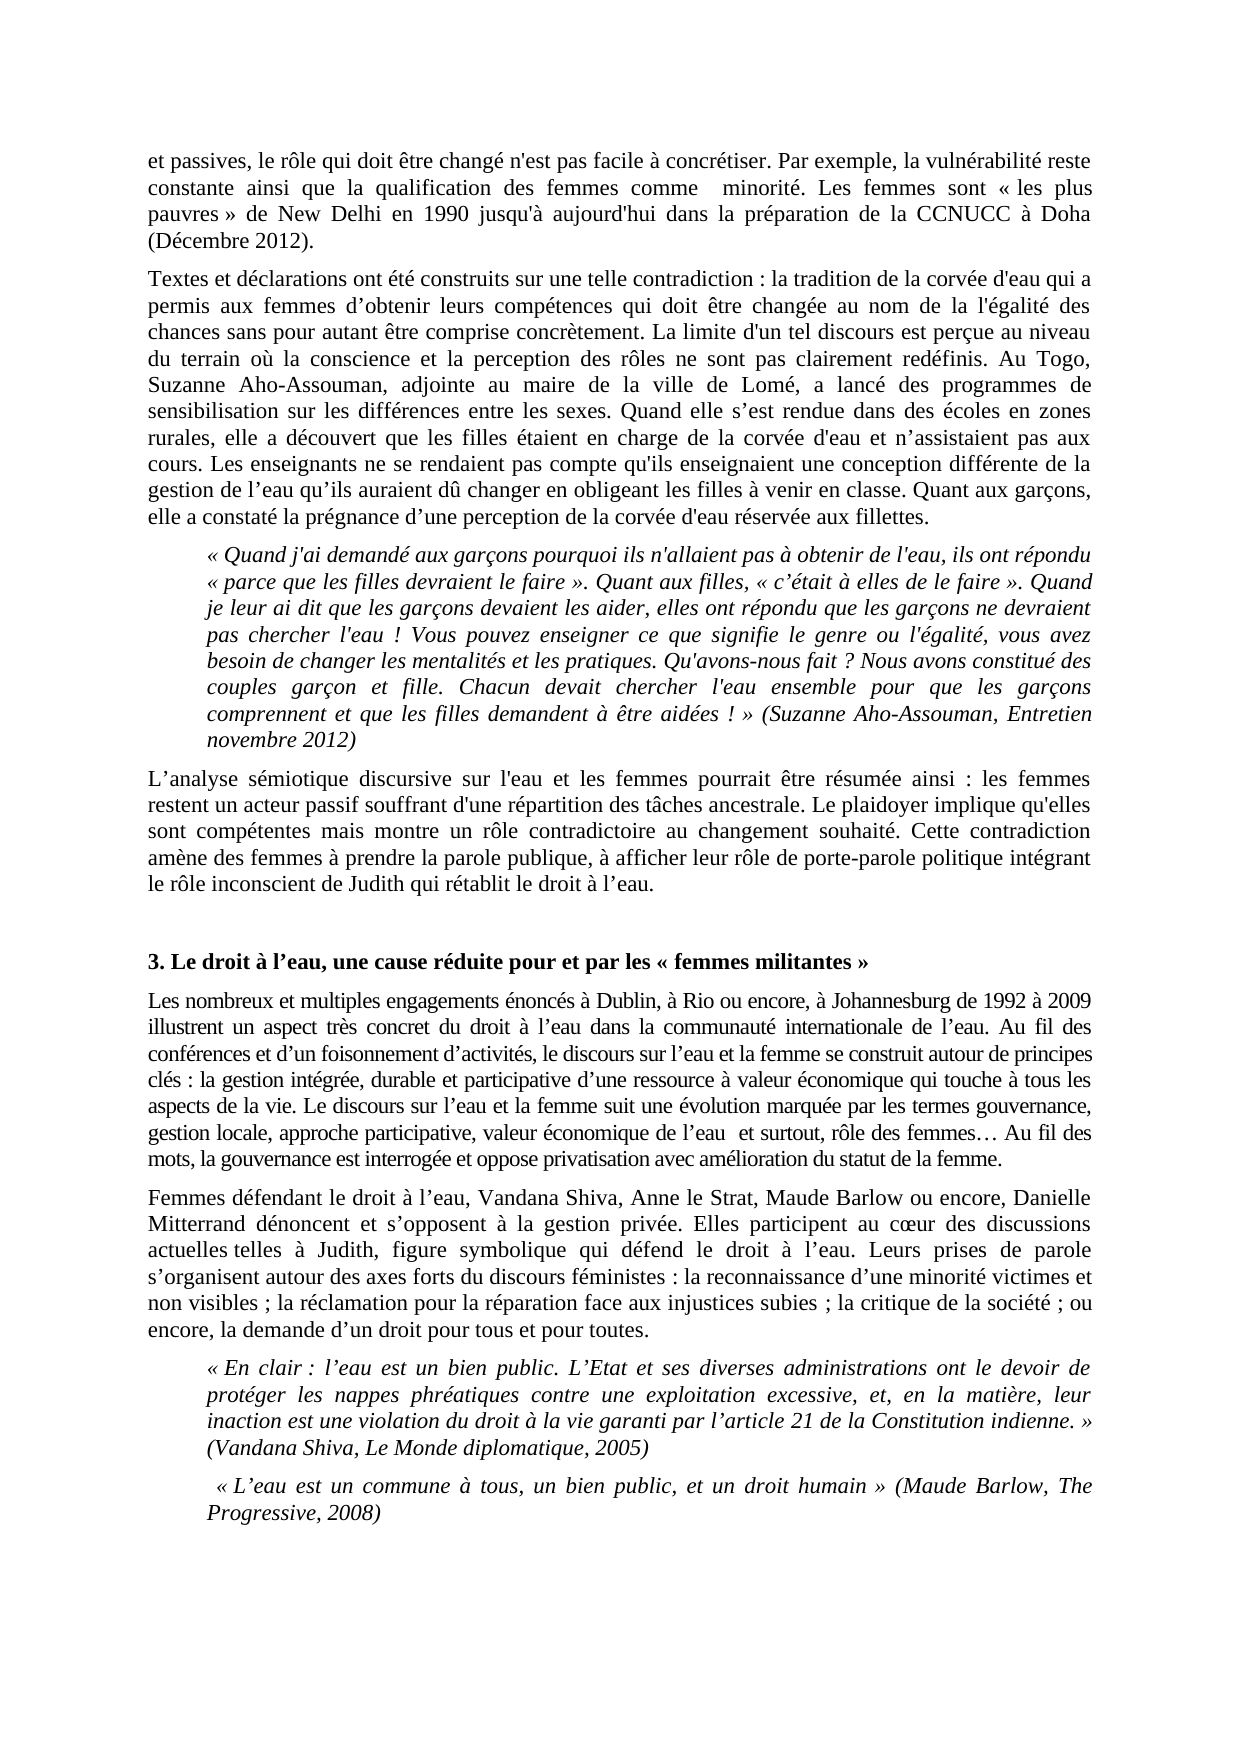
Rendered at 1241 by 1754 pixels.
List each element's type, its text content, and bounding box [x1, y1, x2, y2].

text « Quand j'ai demandé aux garçons pourquoi ils n'allaient pas à obtenir de l'eau, ils ont répondu « parce que les filles devraient le faire ». Quant aux filles, « c’était à elles de le faire ». Quand je leur ai dit que les garçons devaient les aider, elles ont répondu que les garçons ne devraient pas chercher l'eau ! Vous pouvez enseigner ce que signifie le genre ou l'égalité, vous avez besoin de changer les mentalités et les pratiques. Qu'avons-nous fait ? Nous avons constitué des couples garçon et fille. Chacun devait chercher l'eau ensemble pour que les garçons comprennent et que les filles demandent à être aidées ! » (Suzanne Aho-Assouman, Entretien novembre 2012) [207, 542, 1093, 752]
text « L’eau est un commune à tous, un bien public, et un droit humain » (Maude Barlow, The Progressive, 2008) [207, 1472, 1093, 1525]
text Textes et déclarations ont été construits sur une telle contradiction : la tradition de la corvée d'eau qui a permis aux femmes d’obtenir leurs compétences qui doit être changée au nom de la l'égalité des chances sans pour autant être comprise concrètement. La limite d'un tel discours est perçue au niveau du terrain où la conscience et la perception des rôles ne sont pas clairement redéfinis. Au Togo, Suzanne Aho-Assouman, adjointe au maire de la ville de Lomé, a lancé des programmes de sensibilisation sur les différences entre les sexes. Quand elle s’est rendue dans des écoles en zones rurales, elle a découvert que les filles étaient en charge de la corvée d'eau et n’assistaient pas aux cours. Les enseignants ne se rendaient pas compte qu'ils enseignaient une conception différente de la gestion de l’eau qu’ils auraient dû changer en obligeant les filles à venir en classe. Quant aux garçons, elle a constaté la prégnance d’une perception de la corvée d'eau réservée aux fillettes. [148, 266, 1093, 529]
text L’analyse sémiotique discursive sur l'eau et les femmes pourrait être résumée ainsi : les femmes restent un acteur passif souffrant d'une répartition des tâches ancestrale. Le plaidoyer implique qu'elles sont compétentes mais montre un rôle contradictoire au changement souhaité. Cette contradiction amène des femmes à prendre la parole publique, à afficher leur rôle de porte-parole politique intégrant le rôle inconscient de Judith qui rétablit le droit à l’eau. [148, 765, 1093, 897]
text 3. Le droit à l’eau, une cause réduite pour et par les « femmes militantes » [148, 948, 1093, 974]
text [148, 148, 1093, 253]
text Les nombreux et multiples engagements énoncés à Dublin, à Rio ou encore, à Johannesburg de 1992 à 2009 illustrent un aspect très concret du droit à l’eau dans la communauté internationale de l’eau. Au fil des conférences et d’un foisonnement d’activités, le discours sur l’eau et la femme se construit autour de principes clés : la gestion intégrée, durable et participative d’une ressource à valeur économique qui touche à tous les aspects de la vie. Le discours sur l’eau et la femme suit une évolution marquée par les termes gouvernance, gestion locale, approche participative, valeur économique de l’eau et surtout, rôle des femmes… Au fil des mots, la gouvernance est interrogée et oppose privatisation avec amélioration du statut de la femme. [148, 987, 1093, 1171]
text « En clair : l’eau est un bien public. L’Etat et ses diverses administrations ont le devoir de protéger les nappes phréatiques contre une exploitation excessive, et, en la matière, leur inaction est une violation du droit à la vie garanti par l’article 21 de la Constitution indienne. » (Vandana Shiva, Le Monde diplomatique, 2005) [207, 1354, 1093, 1460]
text Femmes défendant le droit à l’eau, Vandana Shiva, Anne le Strat, Maude Barlow ou encore, Danielle Mitterrand dénoncent et s’opposent à la gestion privée. Elles participent au cœur des discussions actuelles telles à Judith, figure symbolique qui défend le droit à l’eau. Leurs prises de parole s’organisent autour des axes forts du discours féministes : la reconnaissance d’une minorité victimes et non visibles ; la réclamation pour la réparation face aux injustices subies ; la critique de la société ; ou encore, la demande d’un droit pour tous et pour toutes. [148, 1184, 1093, 1342]
